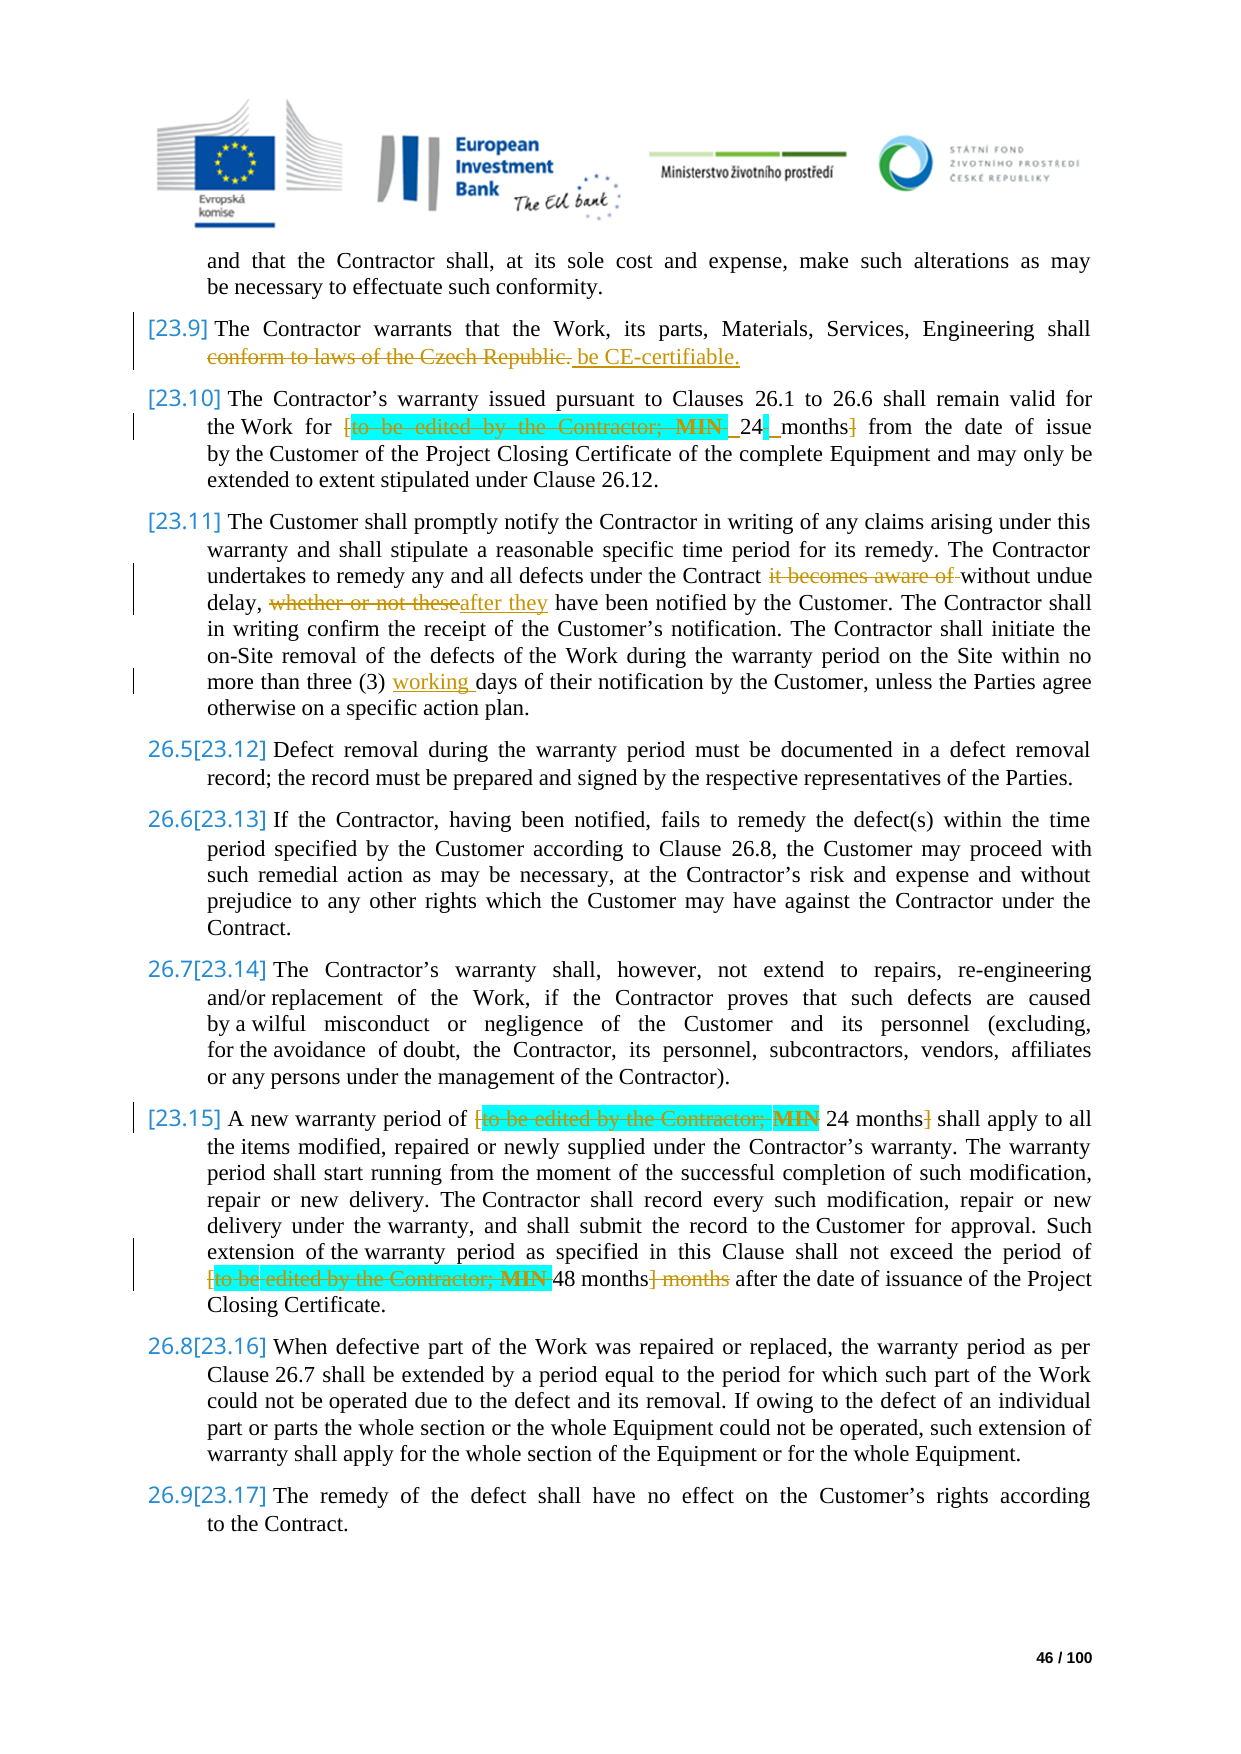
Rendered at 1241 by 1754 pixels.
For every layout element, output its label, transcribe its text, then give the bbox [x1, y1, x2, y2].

picture [147, 87, 1093, 235]
list and that the Contractor shall, at its sole cost and expense, make such alterations as may be necessary to effectuate such conformity. [207, 247, 1092, 299]
text The Customer shall promptly notify the Contractor in writing of any claims arising under this warranty and shall stipulate a reasonable specific time period for its remedy. The Contractor undertakes to remedy any and all defects under the Contract without undue delay, have been notified by the Customer. The Contractor shall in writing confirm the receipt of the Customer’s notification. The Contractor shall initiate the on-Site removal of the defects of the Work during the warranty period on the Site within no more than three (3) days of their notification by the Customer, unless the Parties agree otherwise on a specific action plan. [148, 505, 1092, 721]
text When defective part of the Work was repaired or replaced, the warranty period as per Clause 25.7 shall be extended by a period equal to the period for which such part of the Work could not be operated due to the defect and its removal. If owing to the defect of an individual part or parts the whole section or the whole Equipment could not be operated, such extension of warranty shall apply for the whole section of the Equipment or for the whole Equipment. [148, 1330, 1092, 1467]
text The Contractor’s warranty shall, however, not extend to repairs, re-engineering and/or replacement of the Work, if the Contractor proves that such defects are caused by a wilful misconduct or negligence of the Customer and its personnel (excluding, for the avoidance of doubt, the Contractor, its personnel, subcontractors, vendors, affiliates or any persons under the management of the Contractor). [148, 952, 1092, 1089]
text A new warranty period of 24 months shall apply to all the items modified, repaired or newly supplied under the Contractor’s warranty. The warranty period shall start running from the moment of the successful completion of such modification, repair or new delivery. The Contractor shall record every such modification, repair or new delivery under the warranty, and shall submit the record to the Customer for approval. Such extension of the warranty period as specified in this Clause shall not exceed the period of 48 months after the date of issuance of the Project Closing Certificate. [148, 1102, 1092, 1317]
text Defect removal during the warranty period must be documented in a defect removal record; the record must be prepared and signed by the respective representatives of the Parties. [148, 733, 1092, 791]
text The Contractor’s warranty issued pursuant to Clauses 25.1 to 25.6 shall remain valid for the Work for 24months from the date of issue by the Customer of the Project Closing Certificate of the complete Equipment and may only be extended to extent stipulated under Clause 25.12. [148, 382, 1092, 492]
text If the Contractor, having been notified, fails to remedy the defect(s) within the time period specified by the Customer according to Clause 25.8, the Customer may proceed with such remedial action as may be necessary, at the Contractor’s risk and expense and without prejudice to any other rights which the Customer may have against the Contractor under the Contract. [148, 803, 1092, 940]
text The remedy of the defect shall have no effect on the Customer’s rights according to the Contract. [148, 1479, 1092, 1537]
text The Contractor warrants that the Work, its parts, Materials, Services, Engineering shall [148, 312, 1092, 370]
